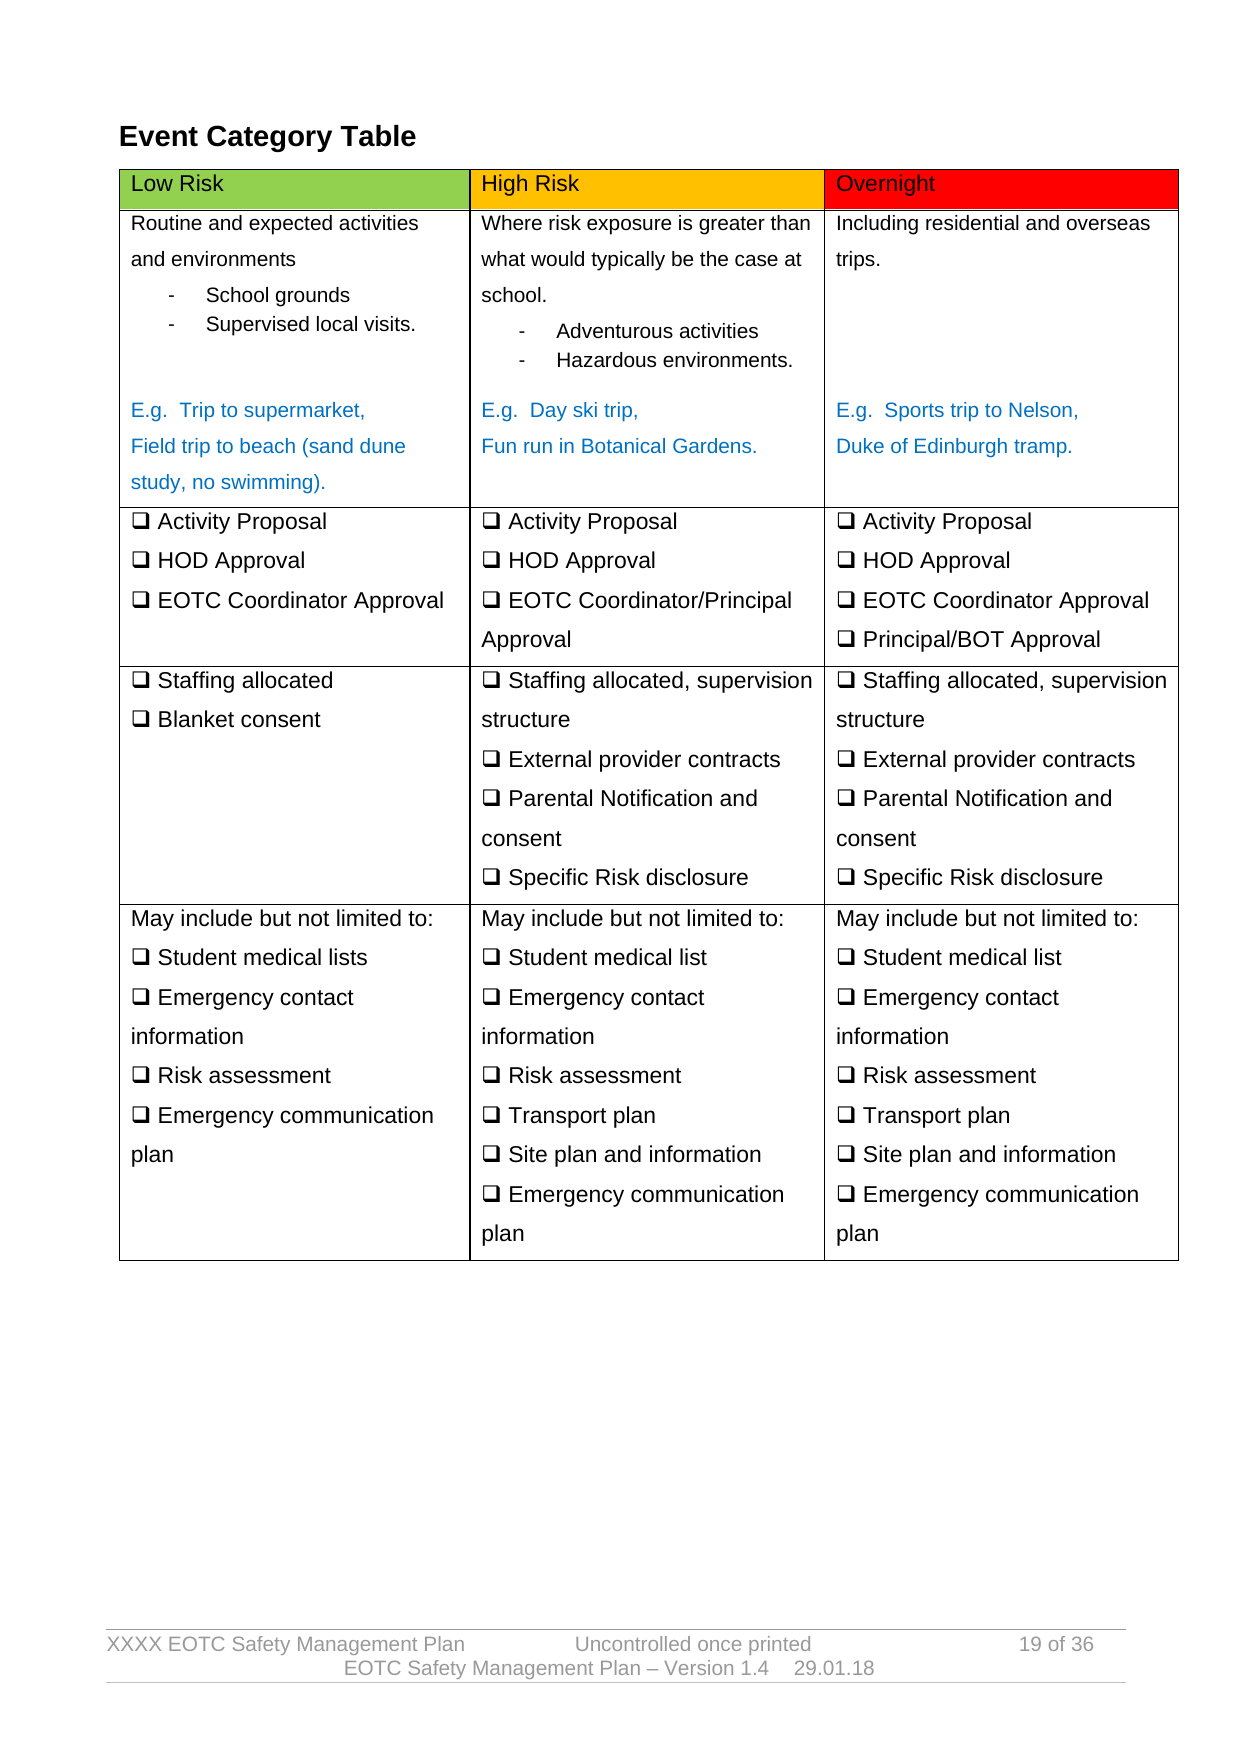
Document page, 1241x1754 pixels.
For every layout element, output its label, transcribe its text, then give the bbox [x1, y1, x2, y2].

table_header Overnight [825, 170, 1178, 209]
table_cell May include but not limited to: Student medical lists Emergency contact information Risk assessment Emergency communication plan [120, 905, 469, 1260]
table_cell Staffing allocated Blanket consent [120, 667, 469, 903]
table_header High Risk [471, 170, 824, 209]
table_cell Routine and expected activities and environments School grounds Supervised local visits. [120, 211, 469, 398]
table_cell Where risk exposure is greater than what would typically be the case at school. Adventurous activities Hazardous environments. [471, 211, 824, 398]
table_cell May include but not limited to: Student medical list Emergency contact information Risk assessment Transport plan Site plan and information Emergency communication plan [825, 905, 1178, 1260]
table_cell Activity Proposal HOD Approval EOTC Coordinator Approval Principal/BOT Approval [825, 508, 1178, 666]
table_cell Including residential and overseas trips. [825, 211, 1178, 398]
table_cell E.g. Day ski trip, Fun run in Botanical Gardens. [471, 398, 824, 507]
table_cell Staffing allocated, supervision structure External provider contracts Parental Notification and consent Specific Risk disclosure [471, 667, 824, 903]
table_cell May include but not limited to: Student medical list Emergency contact information Risk assessment Transport plan Site plan and information Emergency communication plan [471, 905, 824, 1260]
table_header Low Risk [120, 170, 469, 209]
table_cell E.g. Trip to supermarket, Field trip to beach (sand dune study, no swimming). [120, 398, 469, 507]
subtitle Event Category Table [119, 119, 1121, 152]
table_cell Staffing allocated, supervision structure External provider contracts Parental Notification and consent Specific Risk disclosure [825, 667, 1178, 903]
table_cell E.g. Sports trip to Nelson, Duke of Edinburgh tramp. [825, 398, 1178, 507]
table_cell Activity Proposal HOD Approval EOTC Coordinator/Principal Approval [471, 508, 824, 666]
table_cell Activity Proposal HOD Approval EOTC Coordinator Approval [120, 508, 469, 666]
